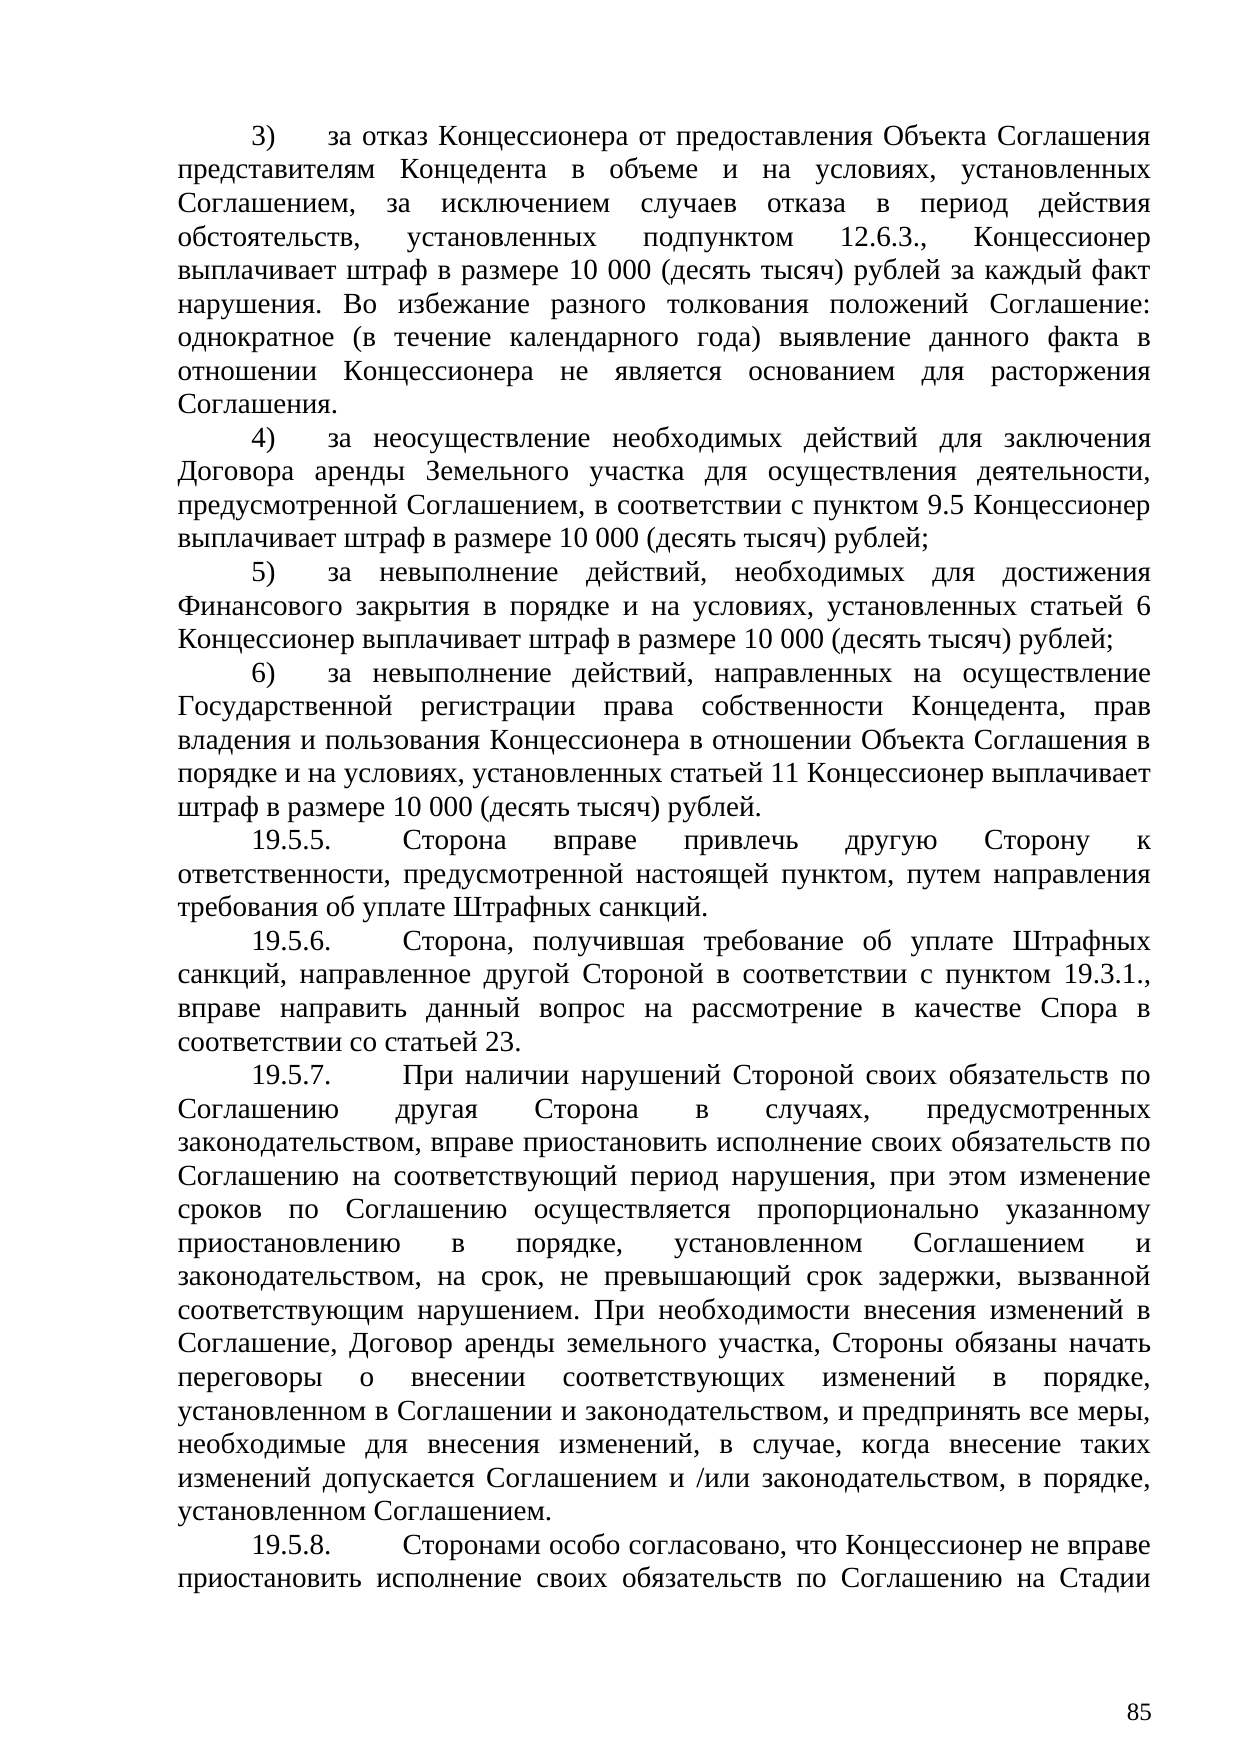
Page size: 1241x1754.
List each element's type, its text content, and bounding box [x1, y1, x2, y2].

list Сторона, получившая требование об уплате Штрафных санкций, направленное другой Стороной в соответствии с пунктом 19.3.1., вправе направить данный вопрос на рассмотрение в качестве Спора в соответствии со статьей 23. [177, 923, 1152, 1057]
list за неосуществление необходимых действий для заключения Договора аренды Земельного участка для осуществления деятельности, предусмотренной Соглашением, в соответствии с пунктом 9.5 Концессионер выплачивает штраф в размере 10 000 (десять тысяч) рублей; [177, 420, 1152, 554]
list Сторона вправе привлечь другую Сторону к ответственности, предусмотренной настоящей пунктом, путем направления требования об уплате Штрафных санкций. [177, 822, 1152, 923]
list за отказ Концессионера от предоставления Объекта Соглашения представителям Концедента в объеме и на условиях, установленных Соглашением, за исключением случаев отказа в период действия обстоятельств, установленных подпунктом 12.6.3., Концессионер выплачивает штраф в размере 10 000 (десять тысяч) рублей за каждый факт нарушения. Во избежание разного толкования положений Соглашение: однократное (в течение календарного года) выявление данного факта в отношении Концессионера не является основанием для расторжения Соглашения. [177, 118, 1152, 420]
list При наличии нарушений Стороной своих обязательств по Соглашению другая Сторона в случаях, предусмотренных законодательством, вправе приостановить исполнение своих обязательств по Соглашению на соответствующий период нарушения, при этом изменение сроков по Соглашению осуществляется пропорционально указанному приостановлению в порядке, установленном Соглашением и законодательством, на срок, не превышающий срок задержки, вызванной соответствующим нарушением. При необходимости внесения изменений в Соглашение, Договор аренды земельного участка, Стороны обязаны начать переговоры о внесении соответствующих изменений в порядке, установленном в Соглашении и законодательством, и предпринять все меры, необходимые для внесения изменений, в случае, когда внесение таких изменений допускается Соглашением и /или законодательством, в порядке, установленном Соглашением. [177, 1057, 1152, 1527]
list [177, 1527, 1152, 1594]
list за невыполнение действий, направленных на осуществление Государственной регистрации права собственности Концедента, прав владения и пользования Концессионера в отношении Объекта Соглашения в порядке и на условиях, установленных статьей 11 Концессионер выплачивает штраф в размере 10 000 (десять тысяч) рублей. [177, 655, 1152, 822]
list за невыполнение действий, необходимых для достижения Финансового закрытия в порядке и на условиях, установленных статьей 6 Концессионер выплачивает штраф в размере 10 000 (десять тысяч) рублей; [177, 554, 1152, 655]
